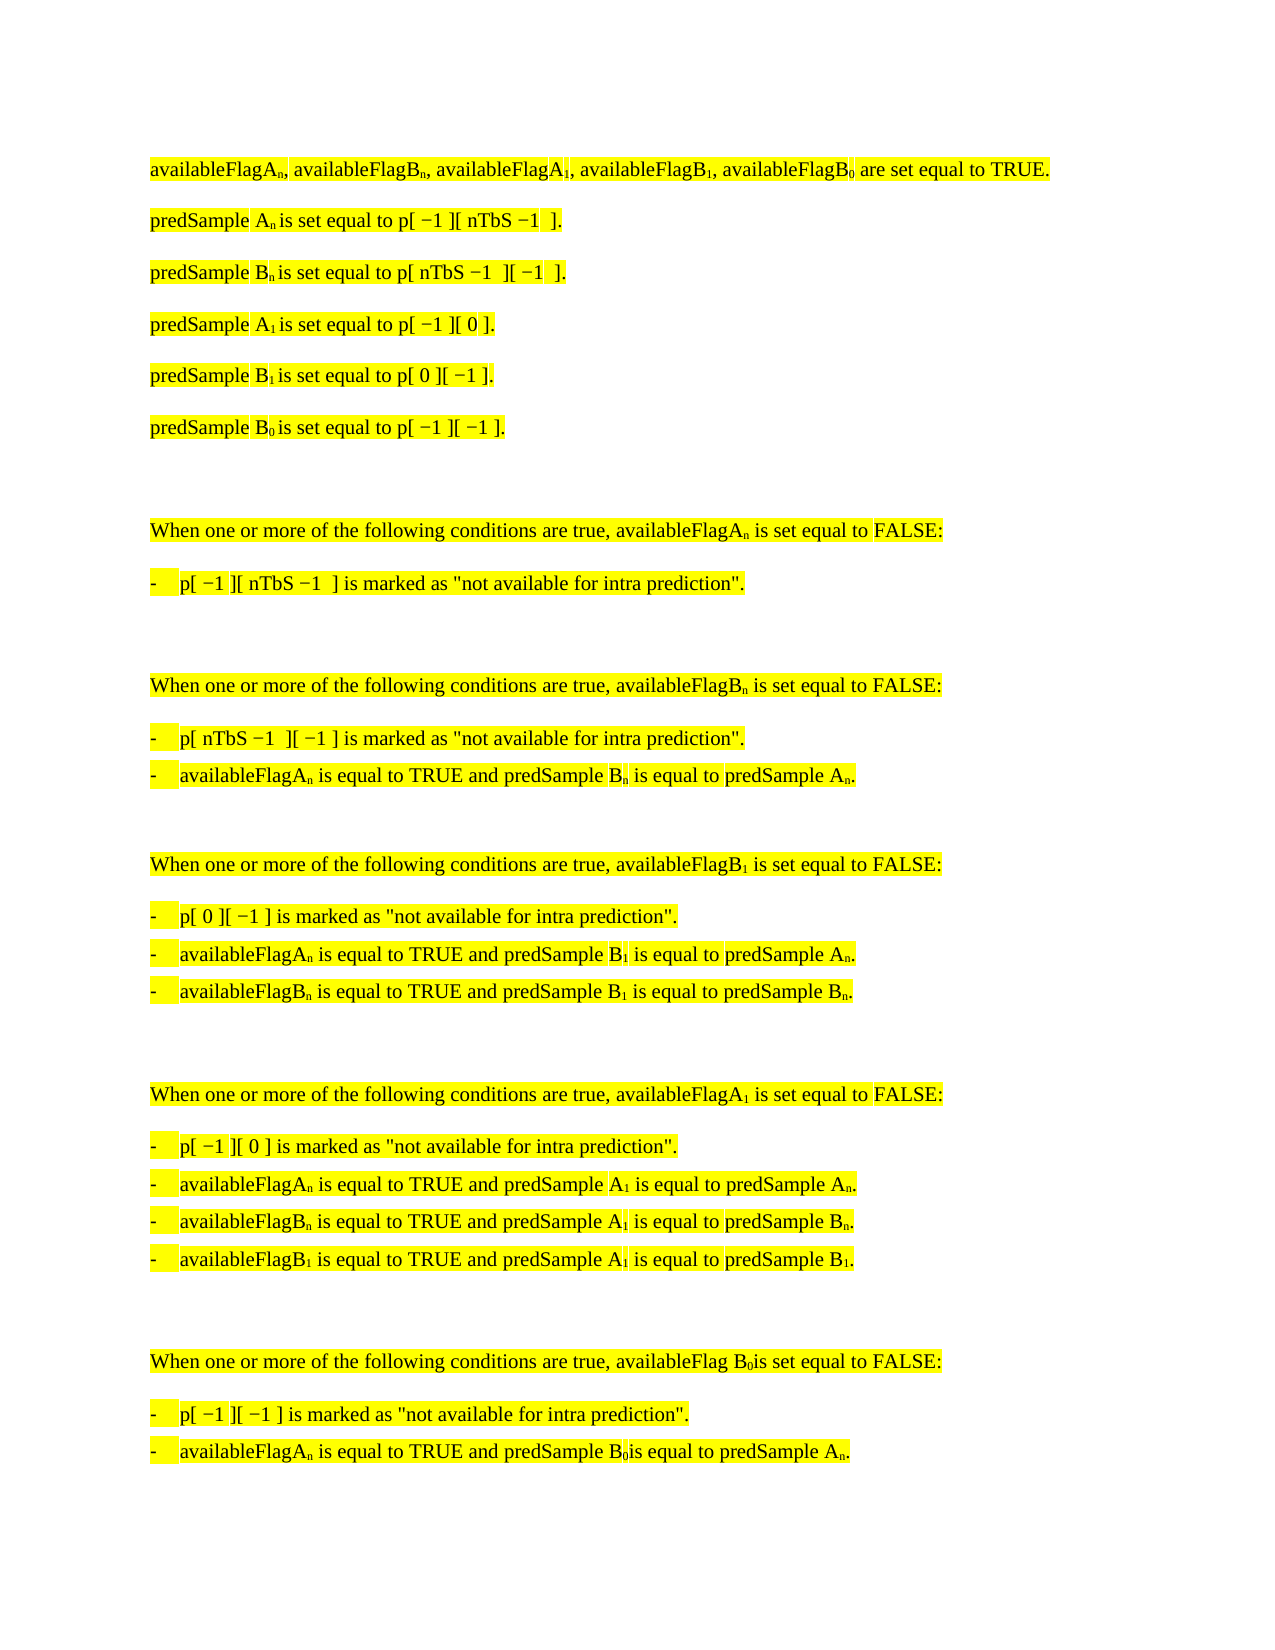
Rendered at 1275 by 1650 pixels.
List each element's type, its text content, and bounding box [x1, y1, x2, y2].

text predSample An is set equal to p[ −1 ][ nTbS −1 ]. [150, 202, 1125, 239]
text When one or more of the following conditions are true, availableFlagBn is set equal to FALSE: [150, 667, 1125, 704]
text predSample Bn is set equal to p[ nTbS −1 ][ −1 ]. [150, 253, 1125, 291]
text predSample B1 is set equal to p[ 0 ][ −1 ]. [150, 357, 1125, 394]
list p[ −1 ][ nTbS −1 ] is marked as "not available for intra prediction". [150, 563, 1125, 601]
text When one or more of the following conditions are true, availableFlag B0is set equal to FALSE: [150, 1342, 1125, 1380]
list availableFlagB1 is equal to TRUE and predSample A1 is equal to predSample B1. [150, 1239, 1125, 1277]
list availableFlagBn is equal to TRUE and predSample A1 is equal to predSample Bn. [150, 1202, 1125, 1239]
list p[ nTbS −1 ][ −1 ] is marked as "not available for intra prediction". [150, 718, 1125, 756]
text availableFlagAn, availableFlagBn, availableFlagA1, availableFlagB1, availableFlagB0 are set equal to TRUE. [150, 150, 1125, 187]
text predSample B0 is set equal to p[ −1 ][ −1 ]. [150, 408, 1125, 446]
list availableFlagAn is equal to TRUE and predSample B1 is equal to predSample An. [150, 934, 1125, 972]
list p[ −1 ][ −1 ] is marked as "not available for intra prediction". [150, 1394, 1125, 1432]
list availableFlagAn is equal to TRUE and predSample B0is equal to predSample An. [150, 1432, 1125, 1469]
list availableFlagBn is equal to TRUE and predSample B1 is equal to predSample Bn. [150, 972, 1125, 1009]
list availableFlagAn is equal to TRUE and predSample Bn is equal to predSample An. [150, 756, 1125, 793]
text When one or more of the following conditions are true, availableFlagA1 is set equal to FALSE: [150, 1075, 1125, 1112]
list p[ 0 ][ −1 ] is marked as "not available for intra prediction". [150, 897, 1125, 934]
text predSample A1 is set equal to p[ −1 ][ 0 ]. [150, 305, 1125, 342]
list availableFlagAn is equal to TRUE and predSample A1 is equal to predSample An. [150, 1164, 1125, 1202]
text When one or more of the following conditions are true, availableFlagB1 is set equal to FALSE: [150, 845, 1125, 882]
list p[ −1 ][ 0 ] is marked as "not available for intra prediction". [150, 1127, 1125, 1164]
text When one or more of the following conditions are true, availableFlagAn is set equal to FALSE: [150, 512, 1125, 549]
